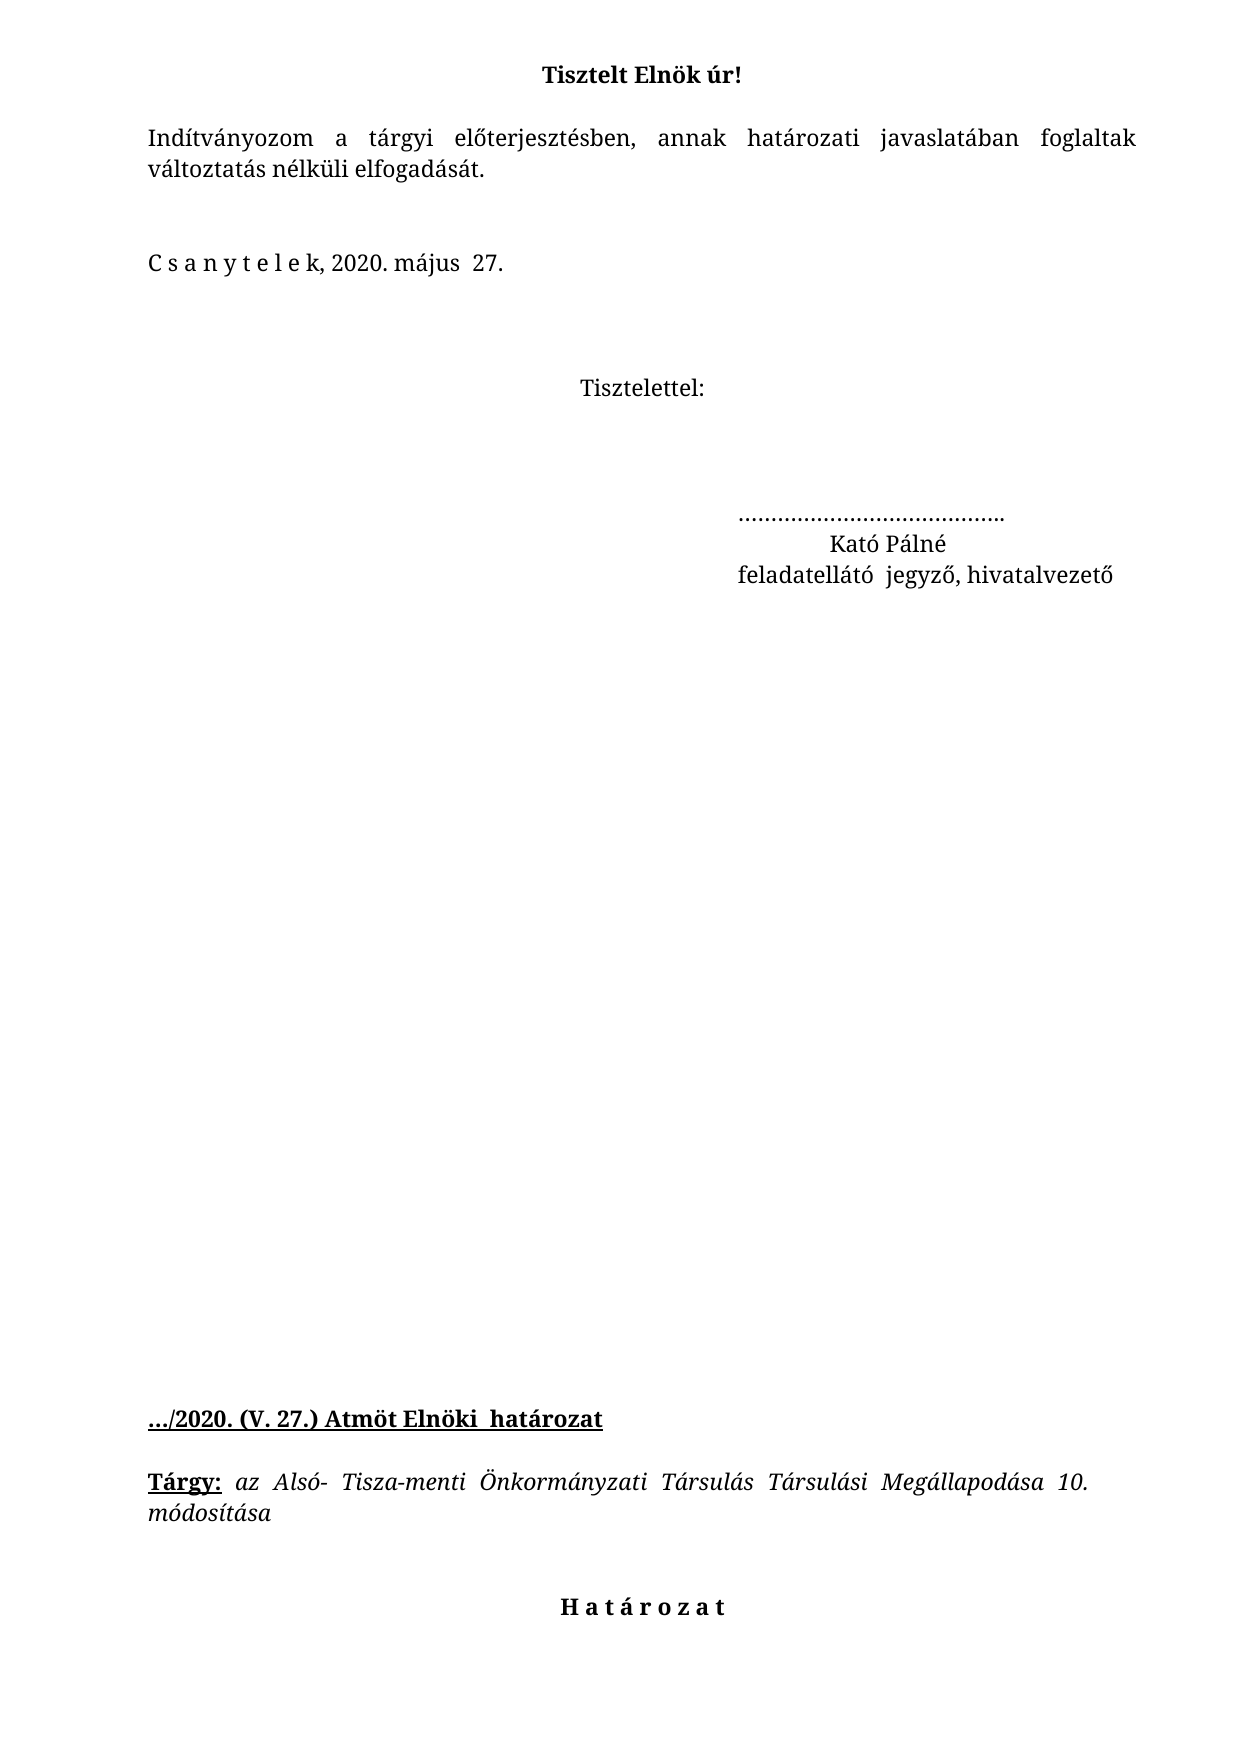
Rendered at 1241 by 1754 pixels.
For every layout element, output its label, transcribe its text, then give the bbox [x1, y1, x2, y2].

text Kató Pálné [148, 528, 1137, 559]
text feladatellátó jegyző, hivatalvezető [148, 559, 1137, 590]
text Tisztelettel: [148, 372, 1137, 403]
text C s a n y t e l e k, 2020. május 27. [148, 247, 1137, 278]
text Tisztelt Elnök úr! [148, 59, 1137, 90]
text Tárgy: az Alsó- Tisza-menti Önkormányzati Társulás Társulási Megállapodása 10. módosítása [148, 1465, 1093, 1528]
text …/2020. (V. 27.) Atmöt Elnöki határozat [148, 1403, 1137, 1434]
text ………………………………….. [148, 497, 1137, 528]
text H a t á r o z a t [148, 1590, 1137, 1622]
text Indítványozom a tárgyi előterjesztésben, annak határozati javaslatában foglaltak változtatás nélküli elfogadását. [148, 122, 1137, 184]
